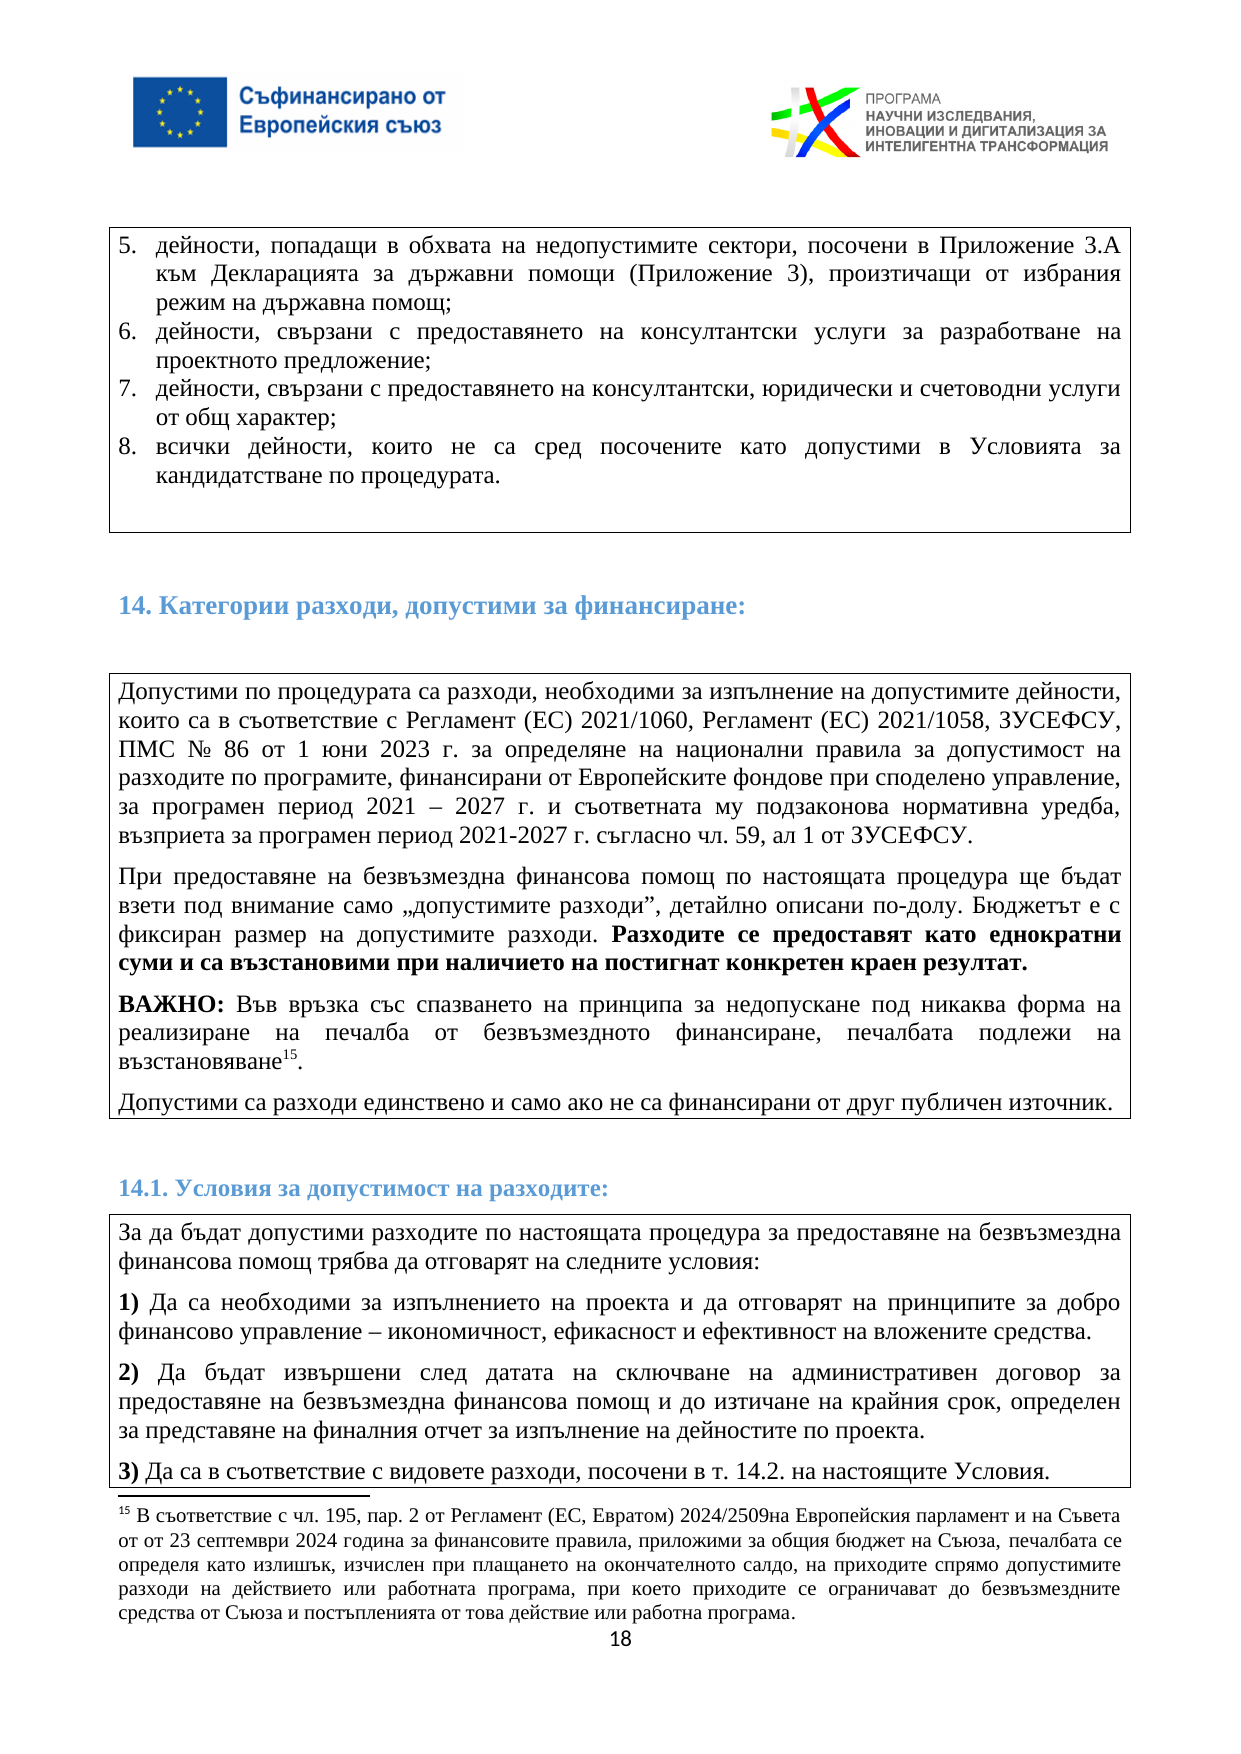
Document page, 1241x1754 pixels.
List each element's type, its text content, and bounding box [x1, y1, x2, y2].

list дейности, попадащи в обхвата на недопустимите сектори, посочени в Приложение 3.А към Декларацията за държавни помощи (Приложение 3), произтичащи от избрания режим на държавна помощ; [110, 228, 1130, 316]
text При предоставяне на безвъзмездна финансова помощ по настоящата процедура ще бъдат взети под внимание само „допустимите разходи”, детайлно описани по-долу. Бюджетът е с фиксиран размер на допустимите разходи. Разходите се предоставят като еднократни суми и са възстановими при наличието на постигнат конкретен краен резултат. [110, 858, 1130, 976]
subtitle 14.1. Условия за допустимост на разходите: [118, 1173, 1122, 1202]
text 2) Да бъдат извършени след датата на сключване на административен договор за предоставяне на безвъзмездна финансова помощ и до изтичане на крайния срок, определен за представяне на финалния отчет за изпълнение на дейностите по проекта. [110, 1354, 1130, 1444]
picture [768, 73, 1111, 171]
text Допустими по процедурата са разходи, необходими за изпълнение на допустимите дейности, които са в съответствие с Регламент (ЕС) 2021/1060, Регламент (ЕС) 2021/1058, ЗУСЕФСУ, ПМС № 86 от 1 юни 2023 г. за определяне на национални правила за допустимост на разходите по програмите, финансирани от Европейските фондове при споделено управление, за програмен период 2021 – 2027 г. и съответната му подзаконова нормативна уредба, възприета за програмен период 2021-2027 г. съгласно чл. 59, ал 1 от ЗУСЕФСУ. [110, 674, 1130, 849]
text За да бъдат допустими разходите по настоящата процедура за предоставяне на безвъзмездна финансова помощ трябва да отговарят на следните условия: [110, 1215, 1130, 1275]
text Допустими са разходи единствено и само ако не са финансирани от друг публичен източник. [110, 1084, 1130, 1118]
picture [129, 73, 466, 152]
list всички дейности, които не са сред посочените като допустими в Условията за кандидатстване по процедурата. [118, 431, 1122, 488]
list дейности, свързани с предоставянето на консултантски, юридически и счетоводни услуги от общ характер; [118, 373, 1122, 431]
text 1) Да са необходими за изпълнението на проекта и да отговарят на принципите за добро финансово управление – икономичност, ефикасност и ефективност на вложените средства. [110, 1284, 1130, 1345]
text 3) Да са в съответствие с видовете разходи, посочени в т. 14.2. на настоящите Условия. [110, 1453, 1130, 1487]
list дейности, свързани с предоставянето на консултантски услуги за разработване на проектното предложение; [118, 316, 1122, 373]
text ВАЖНО: Във връзка със спазването на принципа за недопускане под никаква форма на реализиране на печалба от безвъзмездното финансиране, печалбата подлежи на възстановяване. [110, 986, 1130, 1075]
subtitle 14. Категории разходи, допустими за финансиране: [118, 589, 1122, 620]
